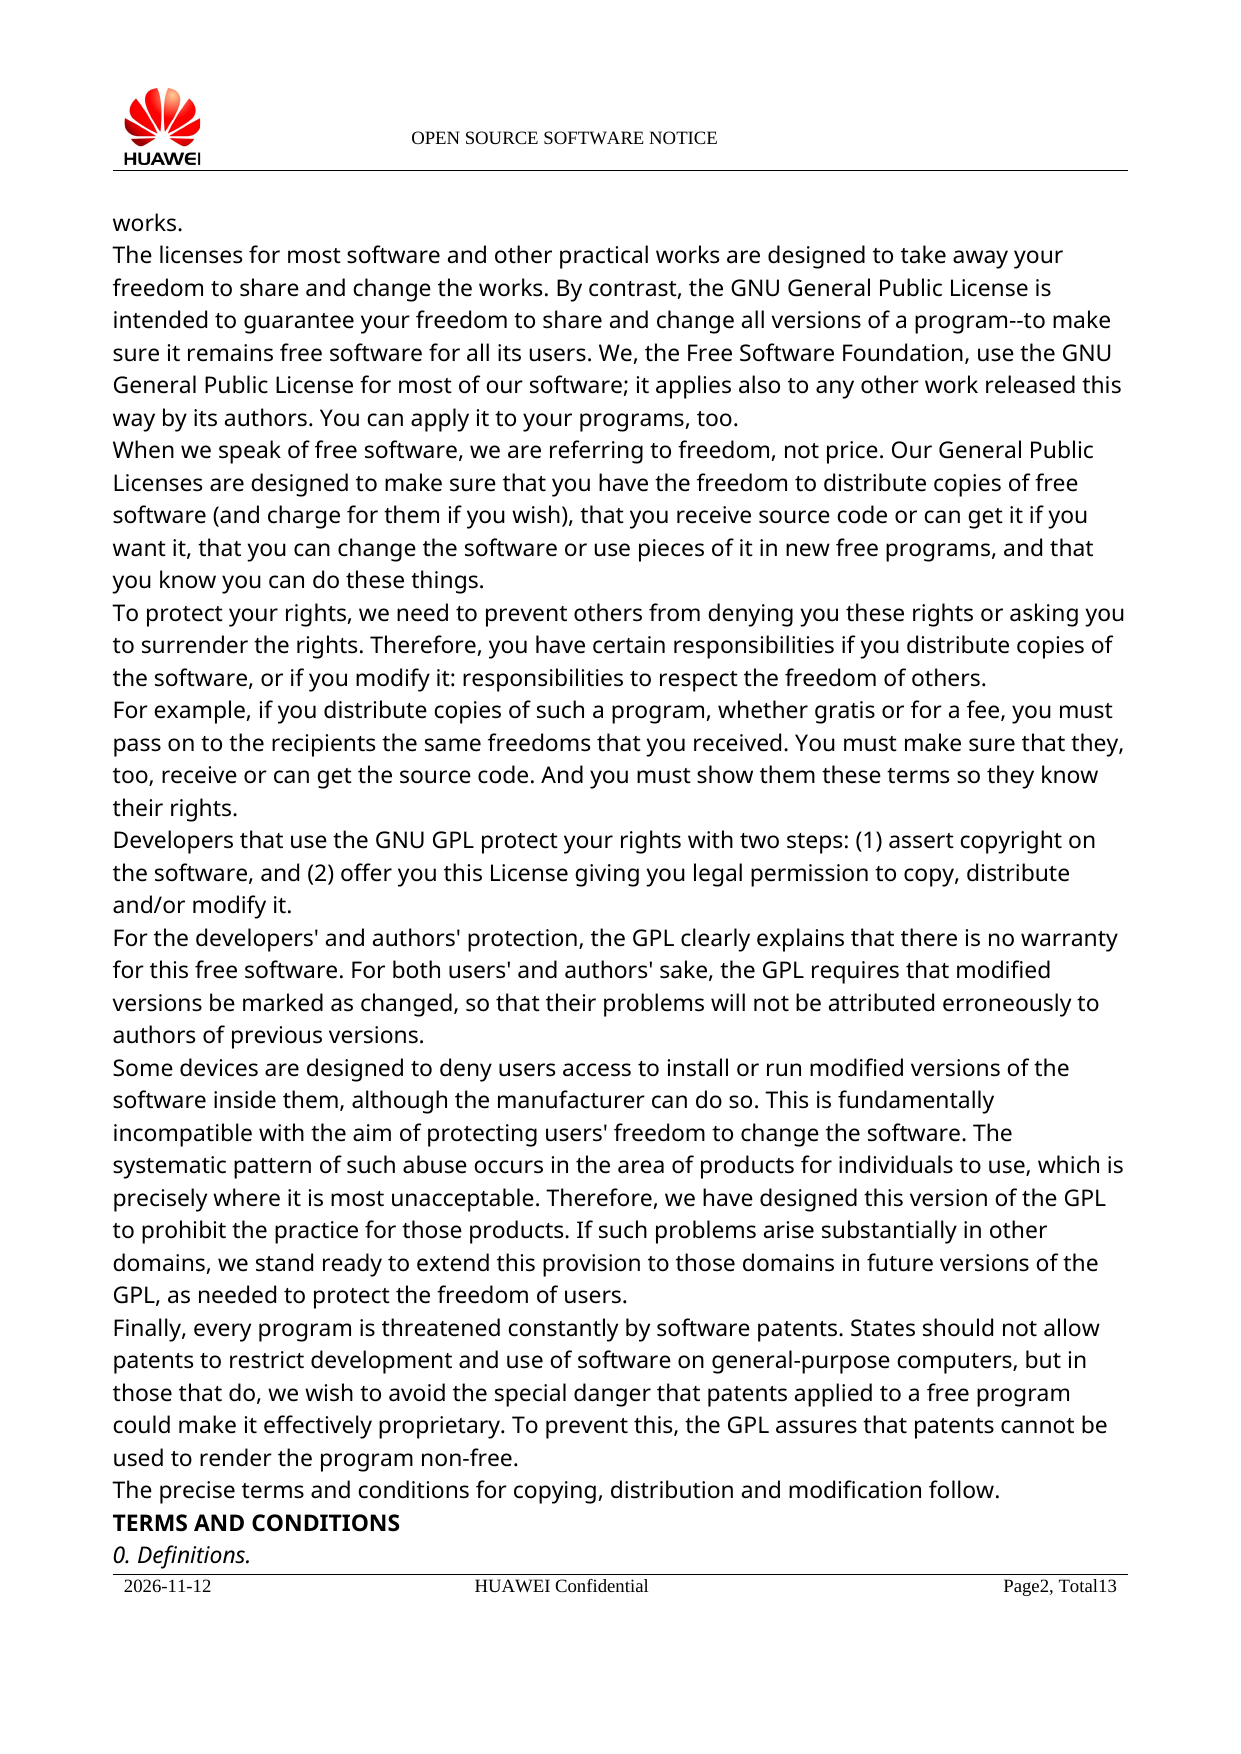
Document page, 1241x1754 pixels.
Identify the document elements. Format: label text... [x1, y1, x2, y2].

text Finally, every program is threatened constantly by software patents. States should not allow patents to restrict development and use of software on general-purpose computers, but in those that do, we wish to avoid the special danger that patents applied to a free program could make it effectively proprietary. To prevent this, the GPL assures that patents cannot be used to render the program non-free. [112, 1311, 1128, 1474]
text 0. Definitions. [112, 1539, 1128, 1571]
text TERMS AND CONDITIONS [112, 1506, 1128, 1539]
text Developers that use the GNU GPL protect your rights with two steps: (1) assert copyright on the software, and (2) offer you this License giving you legal permission to copy, distribute and/or modify it. [112, 824, 1128, 921]
text The GNU General Public License is a free, copyleft license for software and other kinds of works. [112, 206, 1128, 239]
text When we speak of free software, we are referring to freedom, not price. Our General Public Licenses are designed to make sure that you have the freedom to distribute copies of free software (and charge for them if you wish), that you receive source code or can get it if you want it, that you can change the software or use pieces of it in new free programs, and that you know you can do these things. [112, 434, 1128, 596]
text Some devices are designed to deny users access to install or run modified versions of the software inside them, although the manufacturer can do so. This is fundamentally incompatible with the aim of protecting users' freedom to change the software. The systematic pattern of such abuse occurs in the area of products for individuals to use, which is precisely where it is most unacceptable. Therefore, we have designed this version of the GPL to prohibit the practice for those products. If such problems arise substantially in other domains, we stand ready to extend this provision to those domains in future versions of the GPL, as needed to protect the freedom of users. [112, 1051, 1128, 1311]
text The precise terms and conditions for copying, distribution and modification follow. [112, 1474, 1128, 1506]
picture [124, 88, 201, 165]
text To protect your rights, we need to prevent others from denying you these rights or asking you to surrender the rights. Therefore, you have certain responsibilities if you distribute copies of the software, or if you modify it: responsibilities to respect the freedom of others. [112, 596, 1128, 694]
text The licenses for most software and other practical works are designed to take away your freedom to share and change the works. By contrast, the GNU General Public License is intended to guarantee your freedom to share and change all versions of a program--to make sure it remains free software for all its users. We, the Free Software Foundation, use the GNU General Public License for most of our software; it applies also to any other work released this way by its authors. You can apply it to your programs, too. [112, 239, 1128, 434]
text For the developers' and authors' protection, the GPL clearly explains that there is no warranty for this free software. For both users' and authors' sake, the GPL requires that modified versions be marked as changed, so that their problems will not be attributed erroneously to authors of previous versions. [112, 921, 1128, 1051]
text For example, if you distribute copies of such a program, whether gratis or for a fee, you must pass on to the recipients the same freedoms that you received. You must make sure that they, too, receive or can get the source code. And you must show them these terms so they know their rights. [112, 694, 1128, 824]
